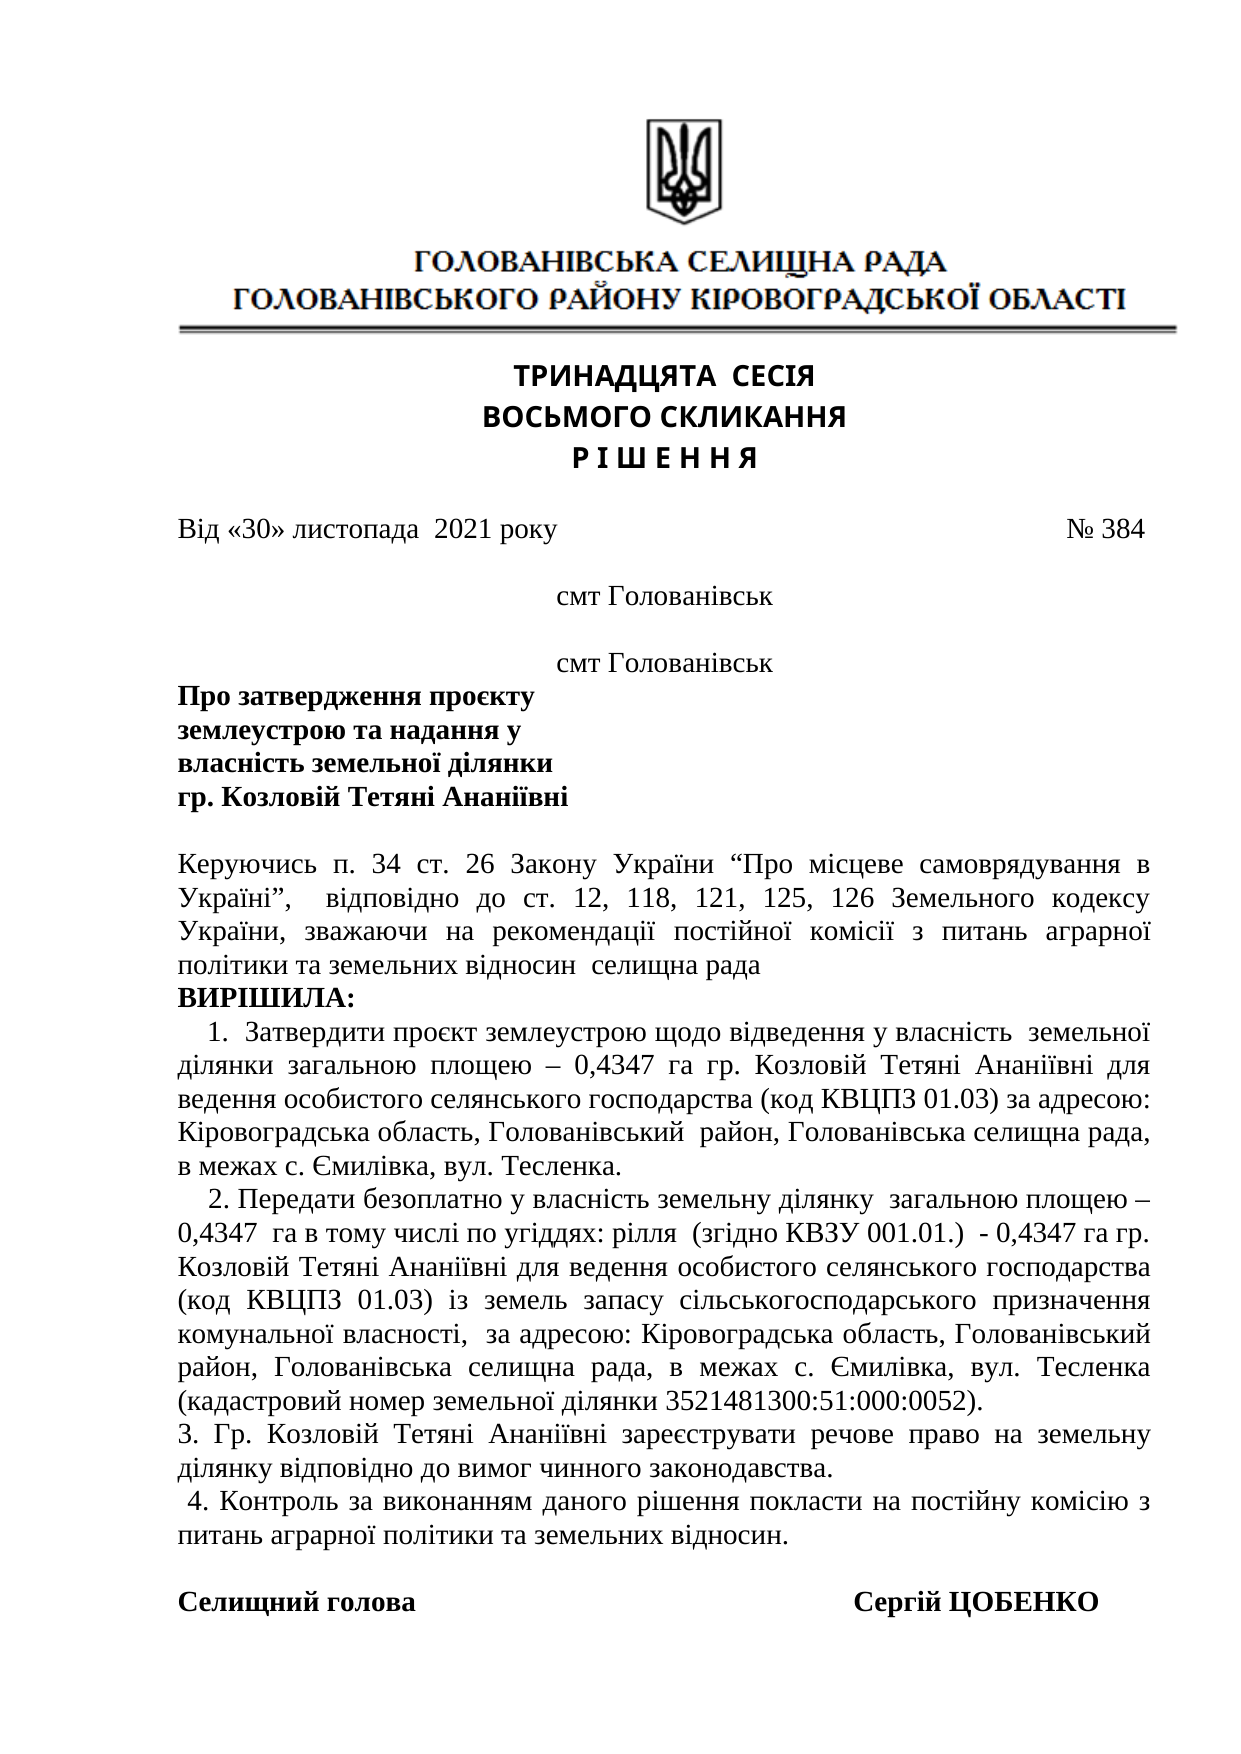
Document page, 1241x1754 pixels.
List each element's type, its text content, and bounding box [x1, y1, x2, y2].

text 4. Контроль за виконанням даного рішення покласти на постійну комісію з питань аграрної політики та земельних відносин. [177, 1483, 1152, 1551]
text Р І Ш Е Н Н Я [177, 438, 1152, 477]
text Про затвердження проєкту [177, 678, 664, 712]
text 2. Передати безоплатно у власність земельну ділянку загальною площею – 0,4347 га в тому числі по угіддях: рілля (згідно КВЗУ 001.01.) - 0,4347 га гр. Козловій Тетяні Ананіївні для ведення особистого селянського господарства (код КВЦПЗ 01.03) із земель запасу сільськогосподарського призначення комунальної власності, за адресою: Кіровоградська область, Голованівський район, Голованівська селищна рада, в межах с. Ємилівка, вул. Тесленка (кадастровий номер земельної ділянки 3521481300:51:000:0052). [177, 1182, 1152, 1416]
text 1. Затвердити проєкт землеустрою щодо відведення у власність земельної ділянки загальною площею – 0,4347 га гр. Козловій Тетяні Ананіївні для ведення особистого селянського господарства (код КВЦПЗ 01.03) за адресою: Кіровоградська область, Голованівський район, Голованівська селищна рада, в межах с. Ємилівка, вул. Тесленка. [177, 1014, 1152, 1182]
text 3. Гр. Козловій Тетяні Ананіївні зареєструвати речове право на земельну ділянку відповідно до вимог чинного законодавства. [177, 1416, 1152, 1483]
text Від «30» листопада 2021 року № 384 [177, 511, 1152, 544]
table_header ТРИНАДЦЯТА СЕСІЯ [177, 355, 1152, 396]
text Селищний голова Сергій ЦОБЕНКО [177, 1584, 1152, 1618]
text землеустрою та надання у [177, 712, 664, 746]
table_cell ВОСЬМОГО СКЛИКАННЯ [177, 396, 1152, 438]
text ВИРІШИЛА: [177, 980, 1152, 1014]
text смт Голованівськ [177, 645, 1152, 678]
picture [177, 118, 1179, 344]
text гр. Козловій Тетяні Ананіївні [177, 779, 664, 813]
text власність земельної ділянки [177, 746, 664, 779]
text Керуючись п. 34 ст. 26 Закону України “Про місцеве самоврядування в Україні”, відповідно до ст. 12, 118, 121, 125, 126 Земельного кодексу України, зважаючи на рекомендації постійної комісії з питань аграрної політики та земельних відносин селищна рада [177, 846, 1152, 980]
text смт Голованівськ [177, 578, 1152, 611]
